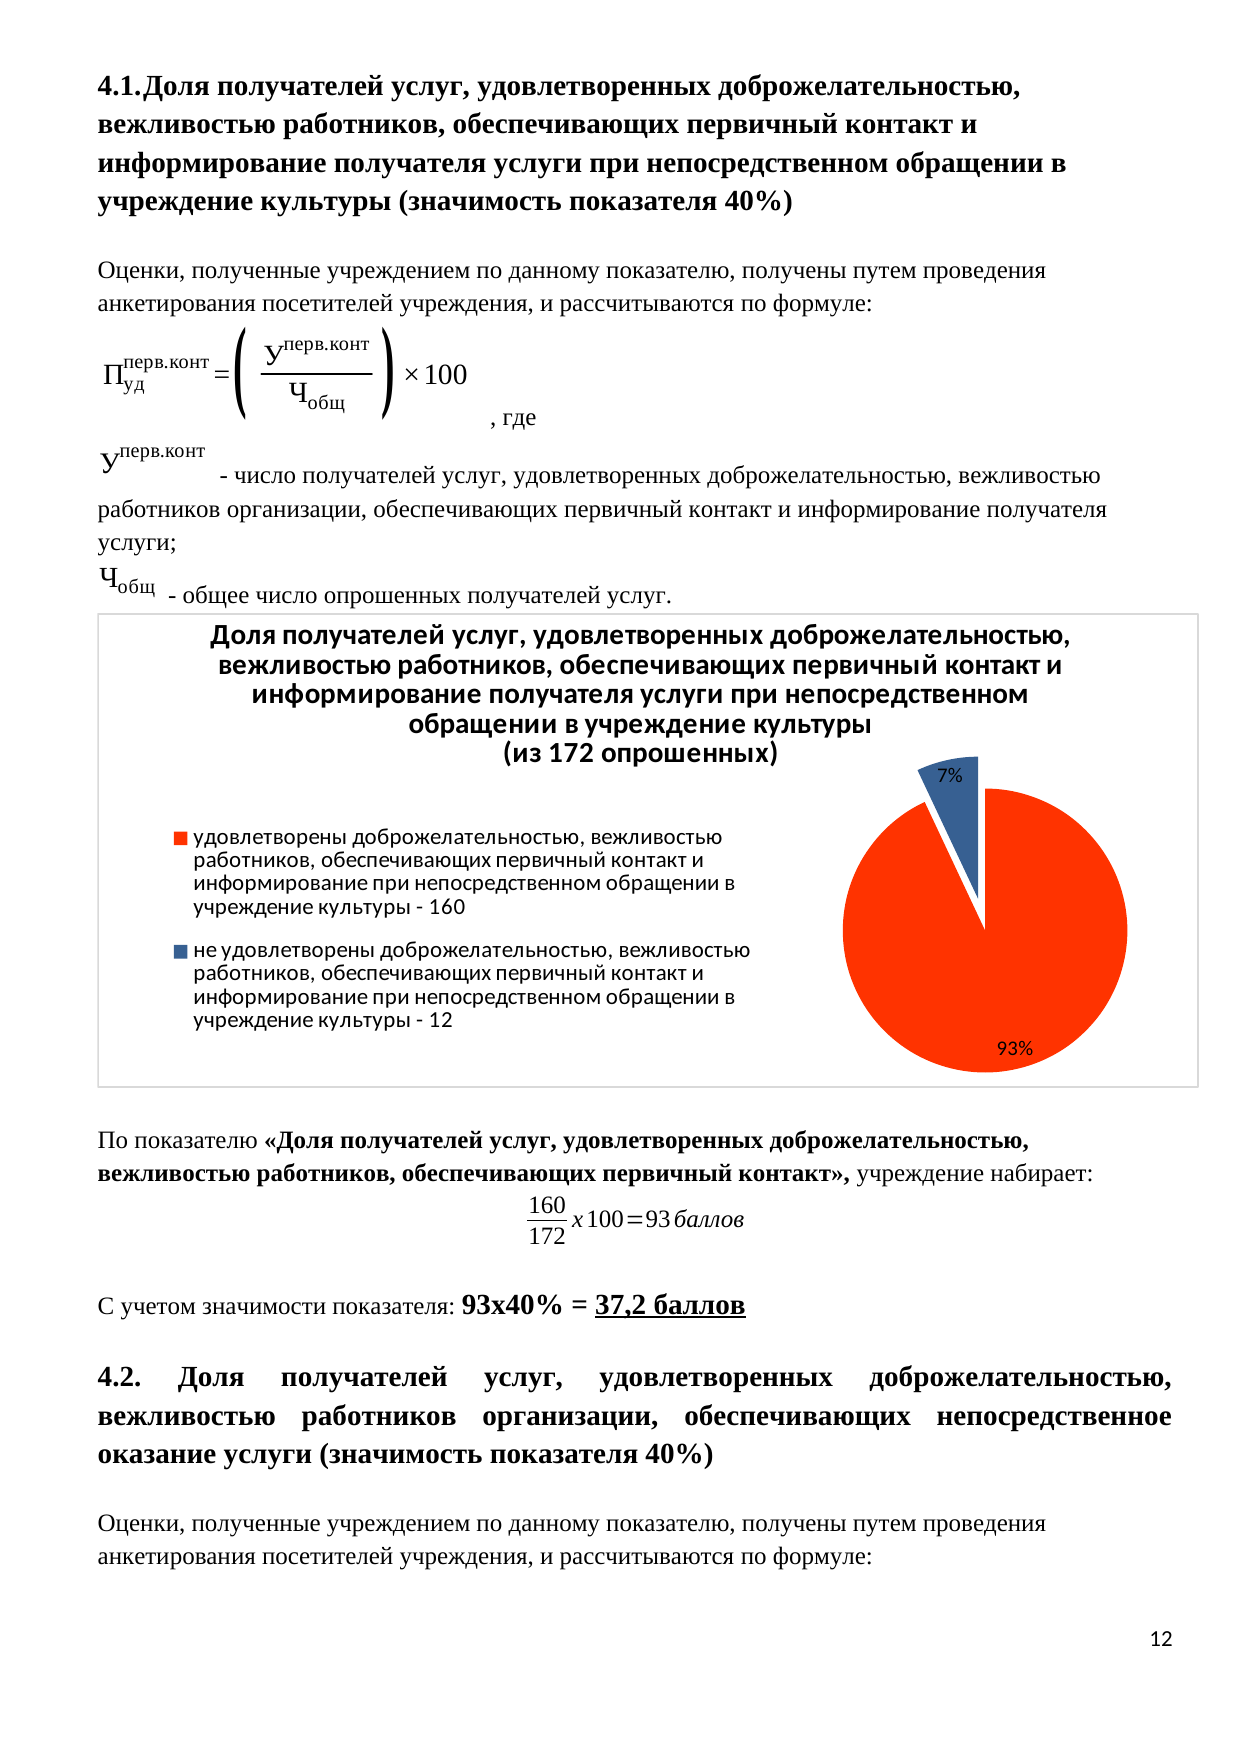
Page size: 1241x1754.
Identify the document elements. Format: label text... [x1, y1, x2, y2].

text Оценки, полученные учреждением по данному показателю, получены путем проведения анкетирования посетителей учреждения, и рассчитываются по формуле: [97, 1508, 1172, 1569]
list Оценки, полученные учреждением по данному показателю, получены путем проведения анкетирования посетителей учреждения, и рассчитываются по формуле: [97, 255, 1172, 317]
list - общее число опрошенных получателей услуг. [97, 560, 1172, 609]
list 4.2. Доля получателей услуг, удовлетворенных доброжелательностью, вежливостью работников организации, обеспечивающих непосредственное оказание услуги (значимость показателя 40%) [97, 1359, 1172, 1470]
text По показателю «Доля получателей услуг, удовлетворенных доброжелательностью, вежливостью работников, обеспечивающих первичный контакт», учреждение набирает: [97, 1125, 1172, 1187]
list , где [97, 321, 1172, 431]
list - число получателей услуг, удовлетворенных доброжелательностью, вежливостью работников организации, обеспечивающих первичный контакт и информирование получателя услуги; [97, 436, 1172, 555]
list Доля получателей услуг, удовлетворенных доброжелательностью, вежливостью работников, обеспечивающих первичный контакт и информирование получателя услуги при непосредственном обращении в учреждение культуры (значимость показателя 40%) [97, 68, 1172, 217]
text С учетом значимости показателя: 93х40% = 37,2 баллов [97, 1287, 1172, 1321]
